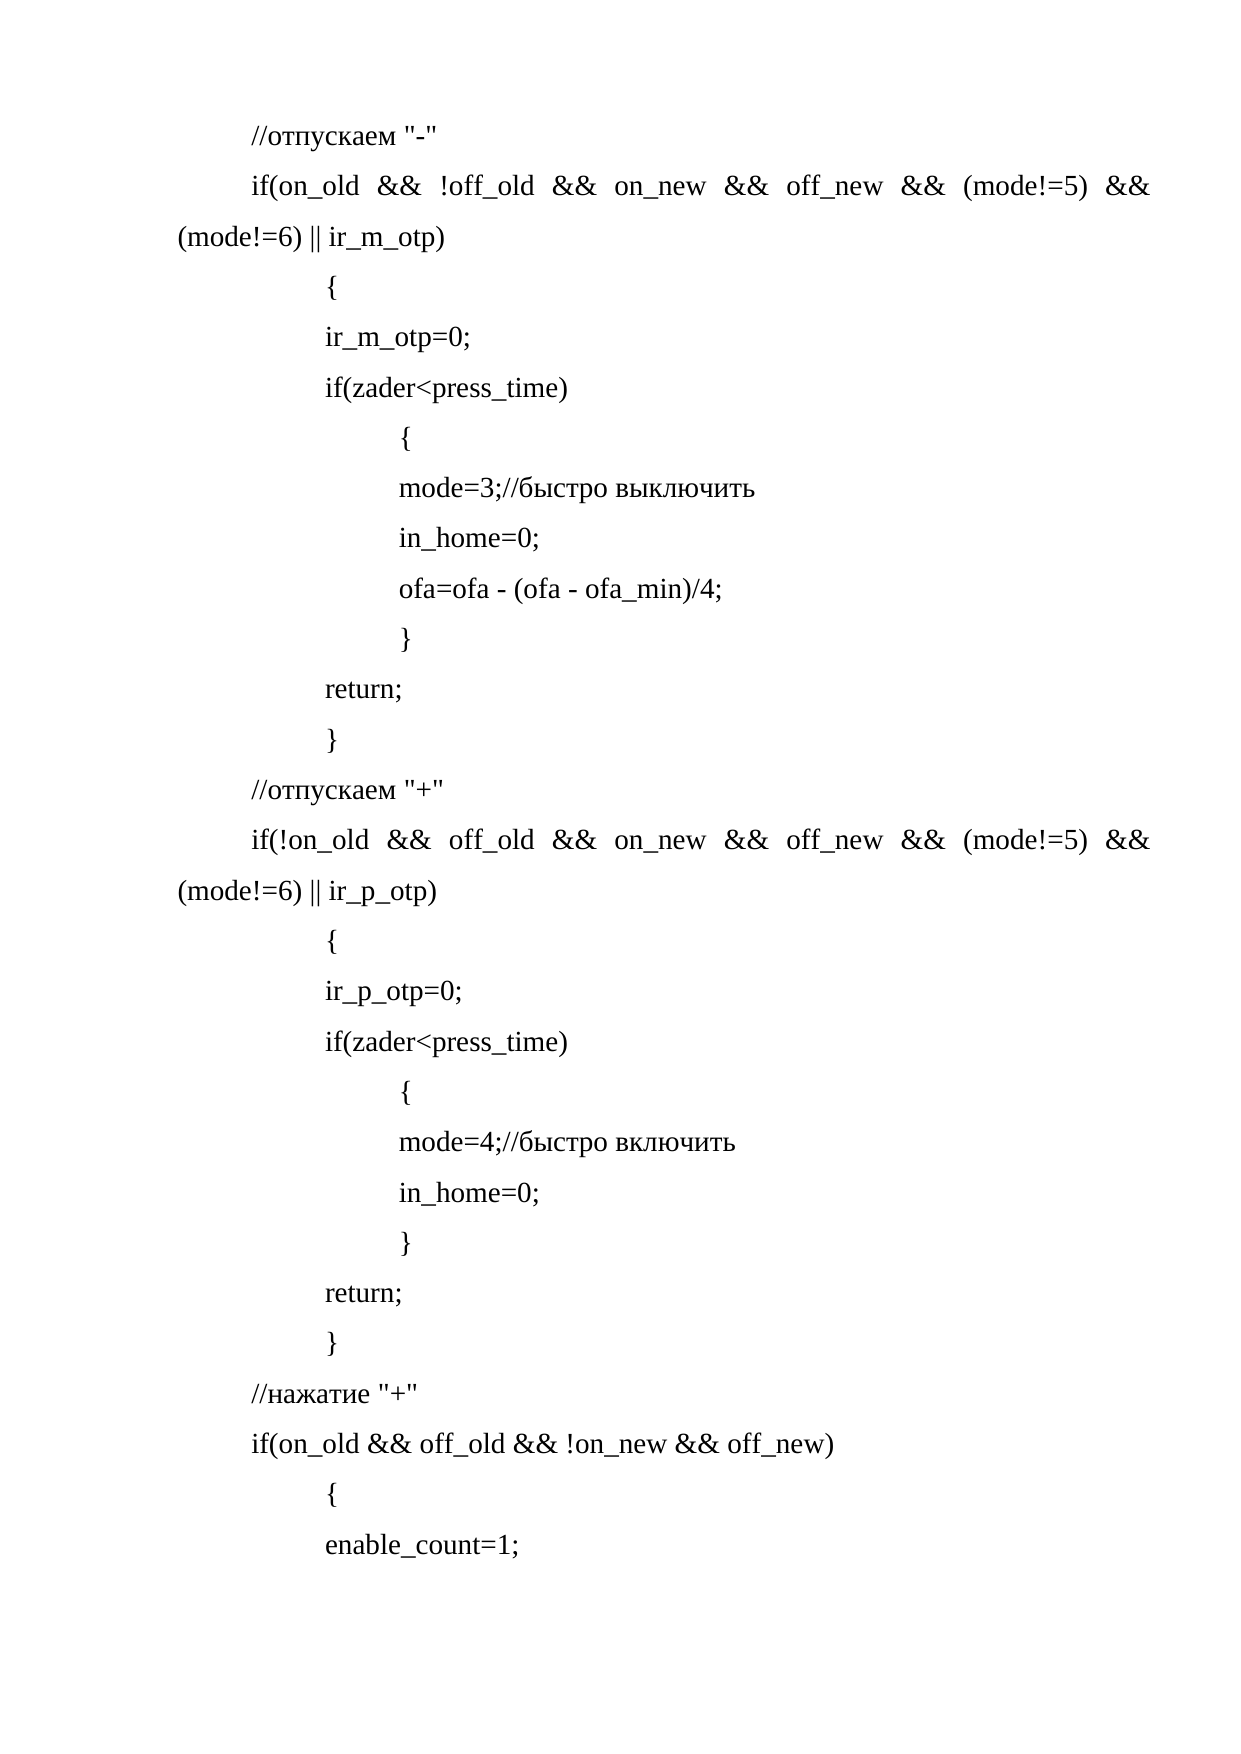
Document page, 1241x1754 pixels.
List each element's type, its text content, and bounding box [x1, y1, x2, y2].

text enable_count=1; [177, 1527, 1152, 1560]
text mode=4;//быстро включить [177, 1124, 1152, 1158]
text in_home=0; [177, 521, 1152, 554]
text ir_p_otp=0; [177, 973, 1152, 1007]
text if(on_old && !off_old && on_new && off_new && (mode!=5) && (mode!=6) || ir_m_otp) [177, 168, 1152, 252]
text if(!on_old && off_old && on_new && off_new && (mode!=5) && (mode!=6) || ir_p_otp) [177, 822, 1152, 906]
text return; [177, 1275, 1152, 1309]
text { [177, 1477, 1152, 1510]
text in_home=0; [177, 1175, 1152, 1208]
text } [177, 1326, 1152, 1359]
text mode=3;//быстро выключить [177, 470, 1152, 504]
text if(zader<press_time) [177, 370, 1152, 403]
text //отпускаем "-" [177, 118, 1152, 152]
text if(on_old && off_old && !on_new && off_new) [177, 1426, 1152, 1460]
text { [177, 923, 1152, 957]
text return; [177, 672, 1152, 705]
text } [177, 1225, 1152, 1258]
text { [177, 269, 1152, 303]
text //нажатие "+" [177, 1376, 1152, 1409]
text } [177, 621, 1152, 655]
text { [177, 420, 1152, 453]
text ofa=ofa - (ofa - ofa_min)/4; [177, 571, 1152, 604]
text //отпускаем "+" [177, 772, 1152, 806]
text ir_m_otp=0; [177, 319, 1152, 353]
text { [177, 1074, 1152, 1108]
text } [177, 722, 1152, 755]
text if(zader<press_time) [177, 1024, 1152, 1057]
